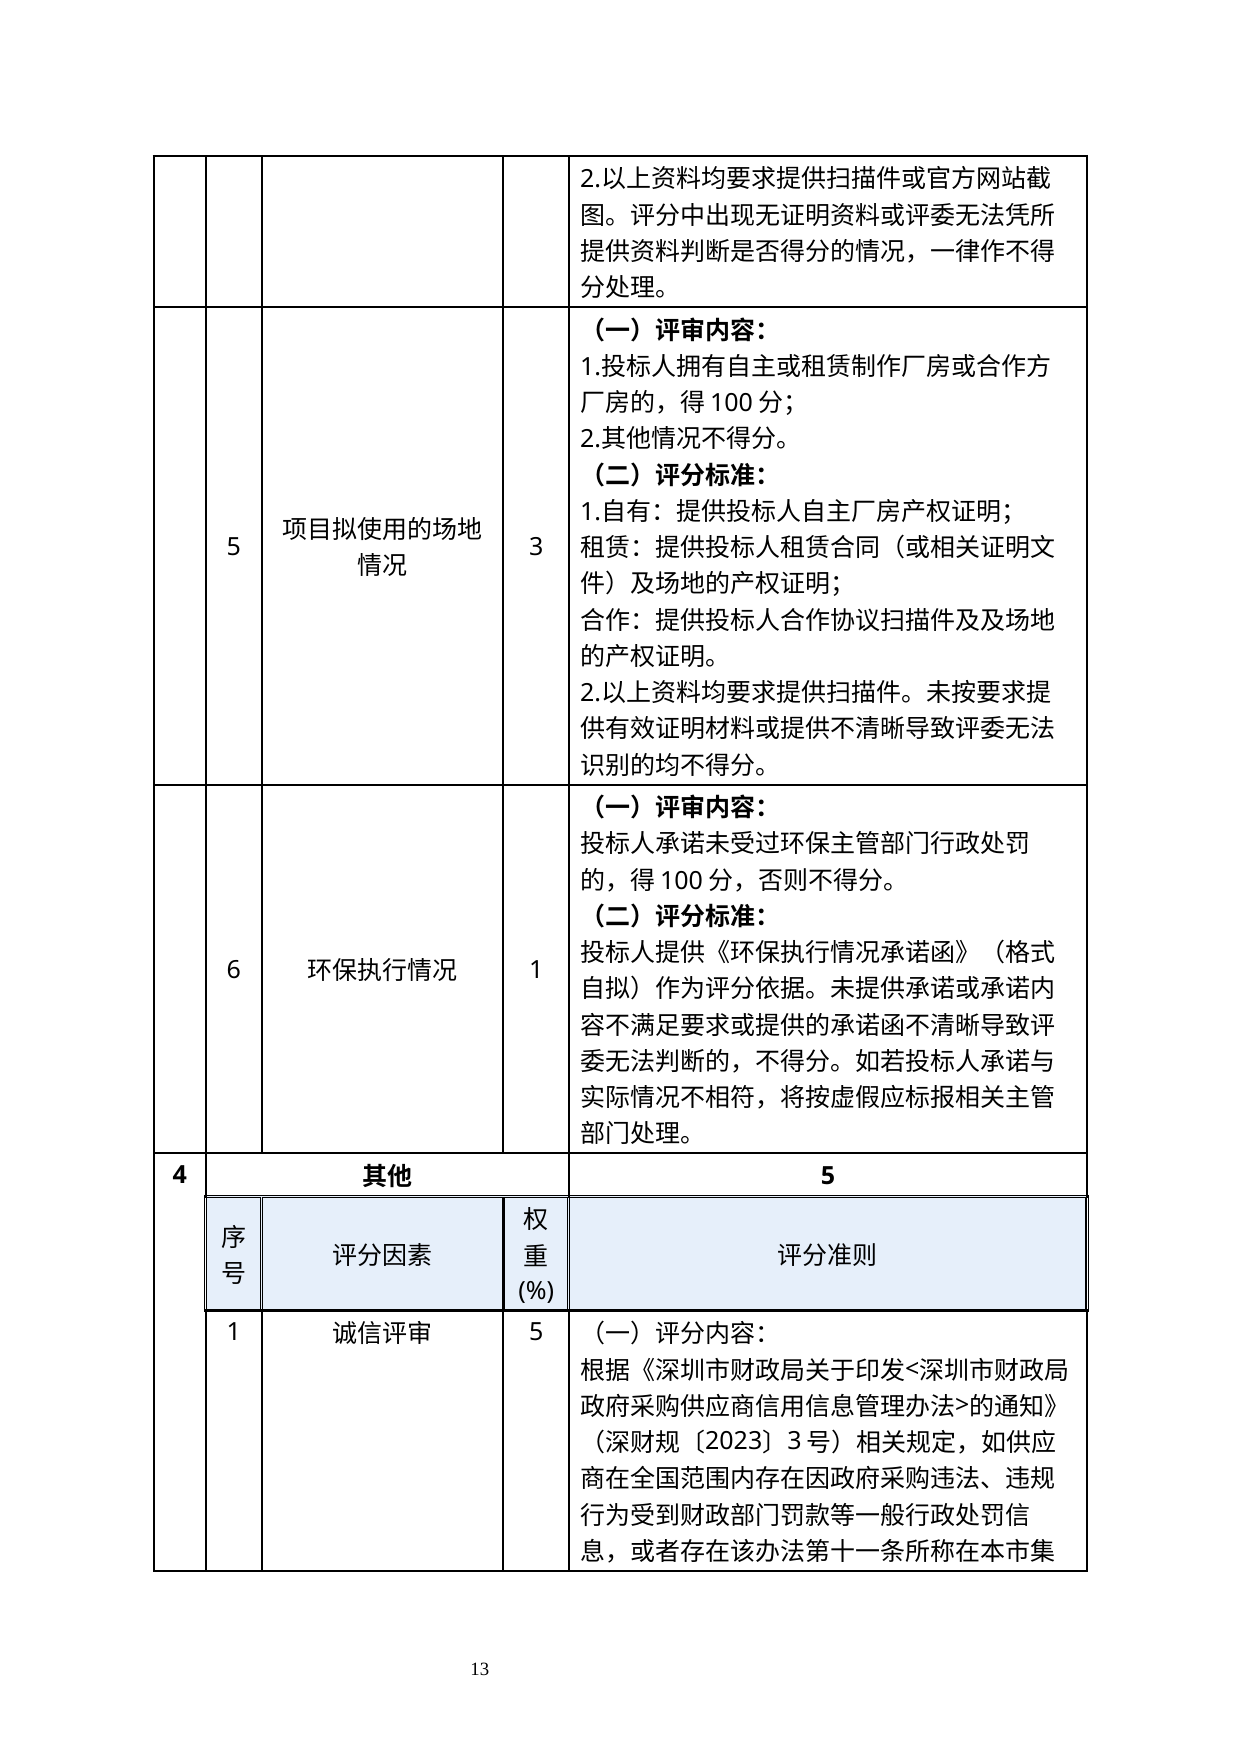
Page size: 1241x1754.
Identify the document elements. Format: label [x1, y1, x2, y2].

table_cell [148, 150, 1093, 1577]
